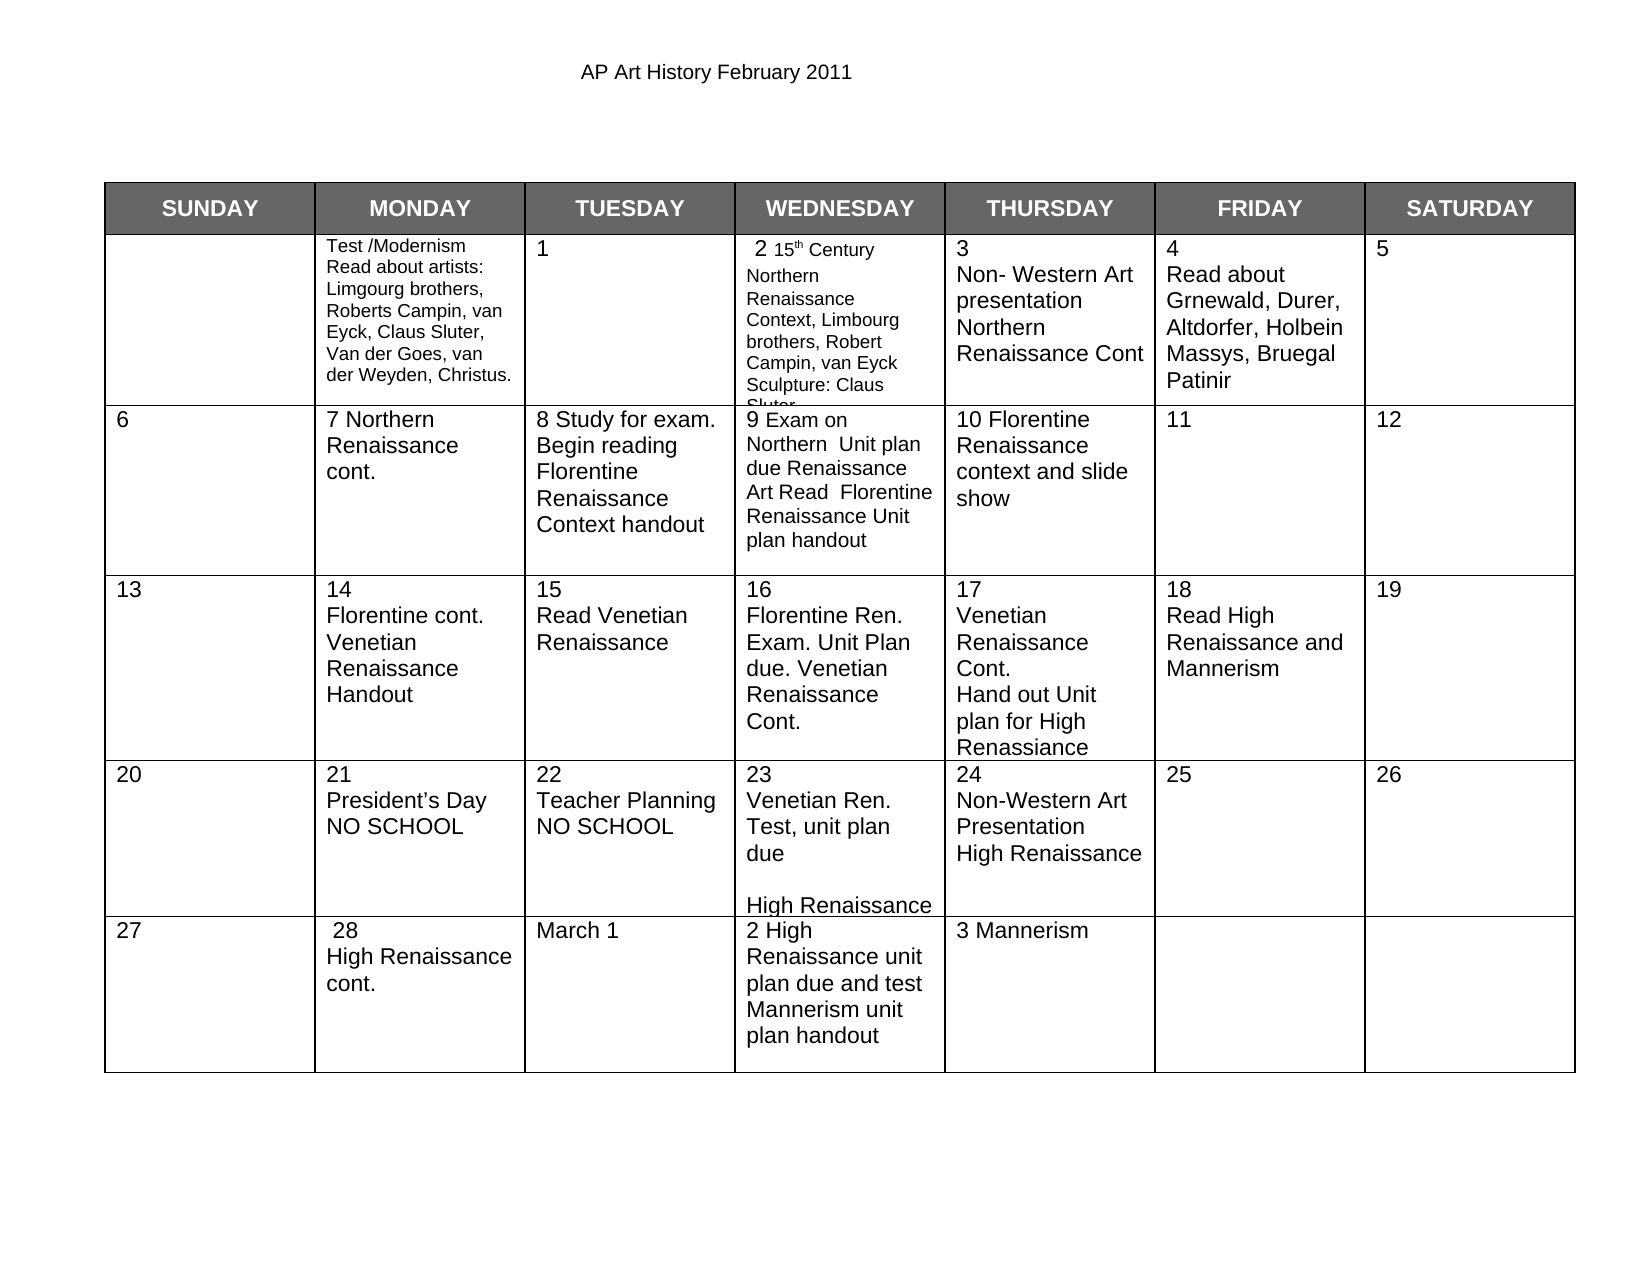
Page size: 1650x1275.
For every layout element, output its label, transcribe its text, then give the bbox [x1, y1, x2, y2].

table_cell 19 [1366, 576, 1574, 759]
table_cell 24 Non-Western Art Presentation High Renaissance [946, 761, 1154, 916]
table_cell 2 High Renaissance unit plan due and test Mannerism unit plan handout [736, 917, 944, 1072]
table_cell [106, 235, 314, 404]
table_cell 25 [1156, 761, 1364, 916]
table_cell 11 [1156, 406, 1364, 575]
table_cell 10 Florentine Renaissance context and slide show [946, 406, 1154, 575]
table_cell 8 Study for exam. Begin reading Florentine Renaissance Context handout [526, 406, 734, 575]
table_cell 4 Read about Grnewald, Durer, Altdorfer, Holbein Massys, Bruegal Patinir [1156, 235, 1364, 404]
table_cell 21 President’s Day NO SCHOOL [316, 761, 524, 916]
table_cell 3 Non- Western Art presentation Northern Renaissance Cont [946, 235, 1154, 404]
table_cell March 1 [526, 917, 734, 1072]
table_header SUNDAY [106, 183, 314, 234]
table_cell 26 [1366, 761, 1574, 916]
table_cell 17 Venetian Renaissance Cont. Hand out Unit plan for High Renassiance [946, 576, 1154, 759]
table_cell [1366, 917, 1574, 1072]
table_cell 22 Teacher Planning NO SCHOOL [526, 761, 734, 916]
table_cell 9 Exam on Northern Unit plan due Renaissance Art Read Florentine Renaissance Unit plan handout [736, 406, 944, 575]
table_cell 6 [106, 406, 314, 575]
table_cell [1156, 917, 1364, 1072]
table_cell 1 [526, 235, 734, 404]
table_cell Test /Modernism Read about artists: Limgourg brothers, Roberts Campin, van Eyck, Claus Sluter, Van der Goes, van der Weyden, Christus. … [316, 235, 524, 404]
table_header THURSDAY [946, 183, 1154, 234]
table_header WEDNESDAY [736, 183, 944, 234]
table_cell 16 Florentine Ren. Exam. Unit Plan due. Venetian Renaissance Cont. [736, 576, 944, 759]
table_cell 13 [106, 576, 314, 759]
table_cell 15 Read Venetian Renaissance [526, 576, 734, 759]
table_cell 27 [106, 917, 314, 1072]
table_header TUESDAY [526, 183, 734, 234]
table_header SATURDAY [1366, 183, 1574, 234]
table_cell 20 [106, 761, 314, 916]
table_cell 28 High Renaissance cont. [316, 917, 524, 1072]
table_cell 7 Northern Renaissance cont. [316, 406, 524, 575]
table_cell 5 [1366, 235, 1574, 404]
table_cell 23 Venetian Ren. Test, unit plan due High Renaissance [736, 761, 944, 916]
table_cell 14 Florentine cont. Venetian Renaissance Handout [316, 576, 524, 759]
table_cell 18 Read High Renaissance and Mannerism [1156, 576, 1364, 759]
table_cell 12 [1366, 406, 1574, 575]
table_header FRIDAY [1156, 183, 1364, 234]
table_cell 3 Mannerism [946, 917, 1154, 1072]
table_cell 2 15th Century Northern Renaissance Context, Limbourg brothers, Robert Campin, van Eyck Sculpture: Claus Sluter [736, 235, 944, 404]
table_header MONDAY [316, 183, 524, 234]
